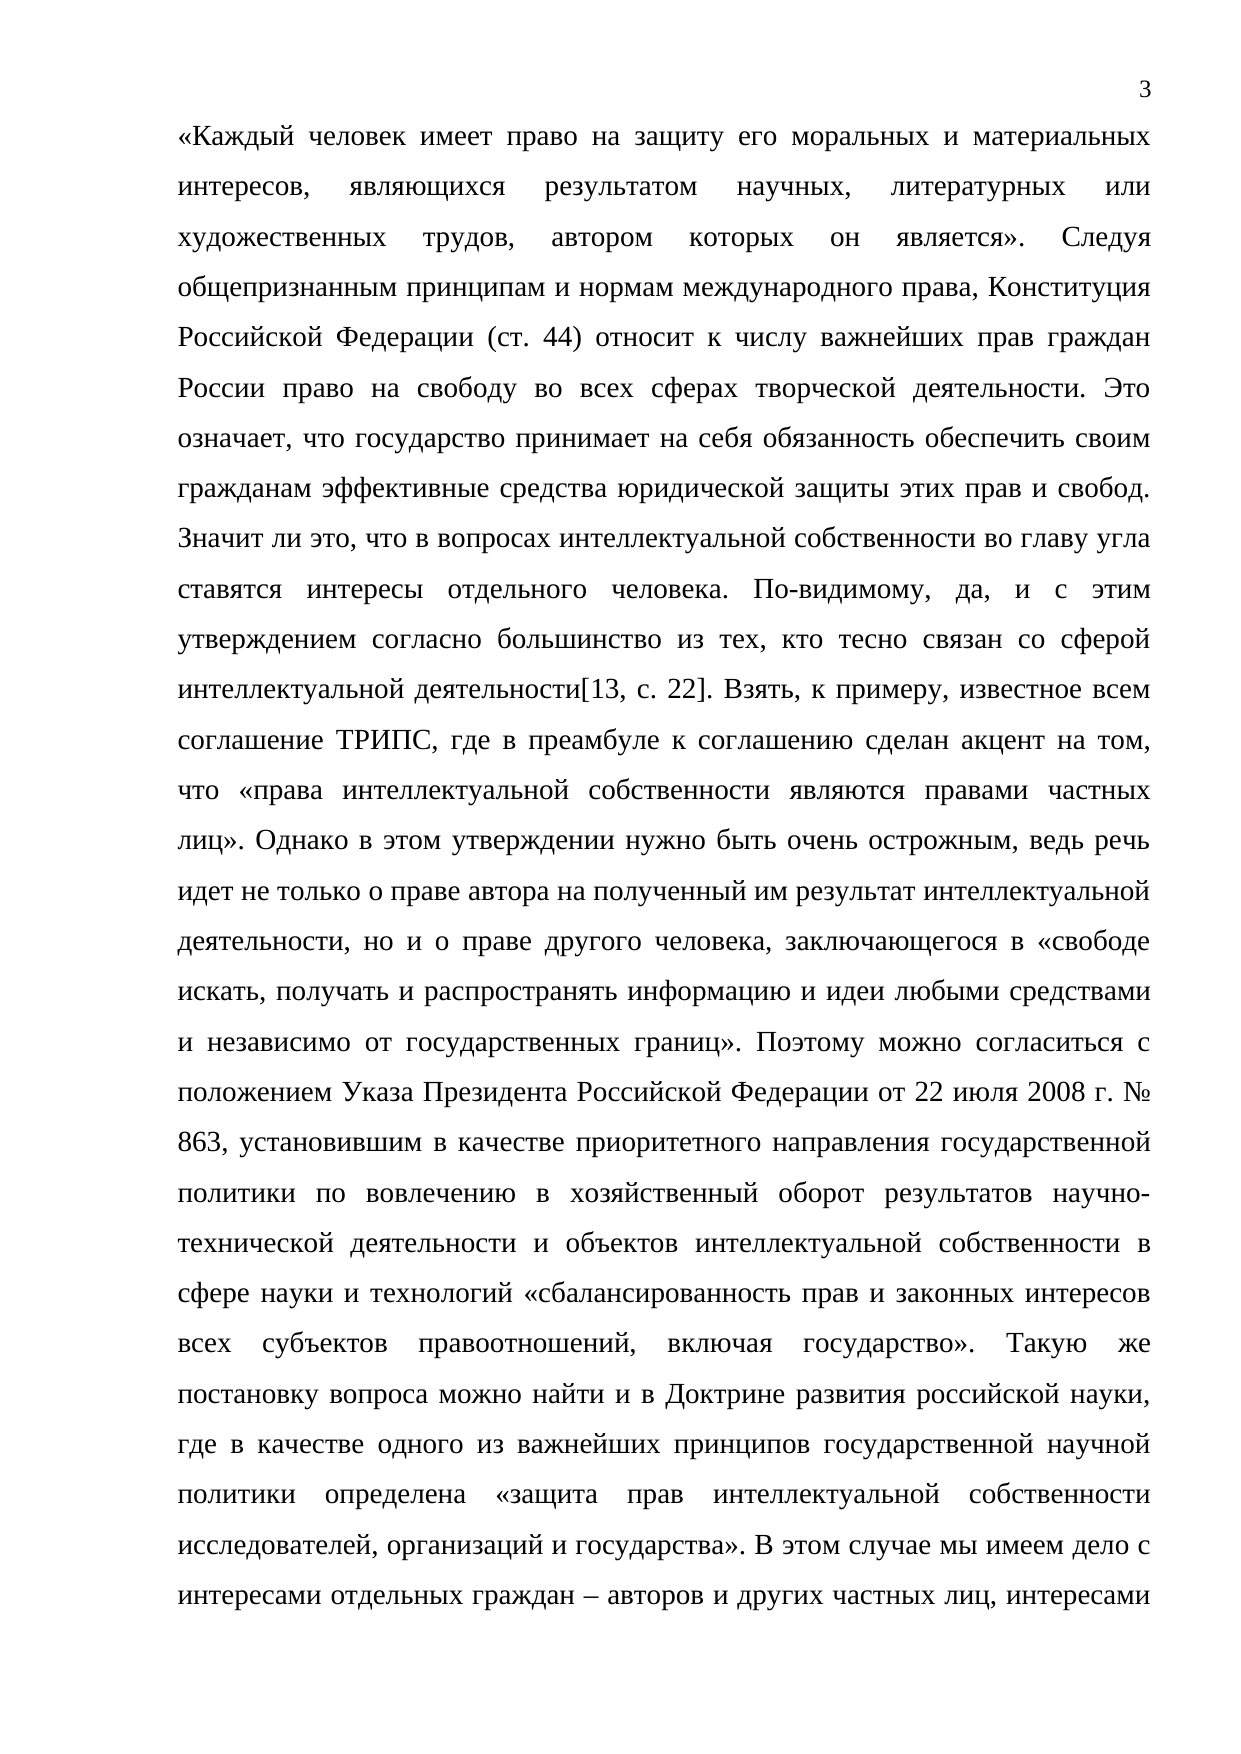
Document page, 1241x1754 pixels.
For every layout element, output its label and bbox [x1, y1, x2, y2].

text [177, 118, 1152, 1611]
